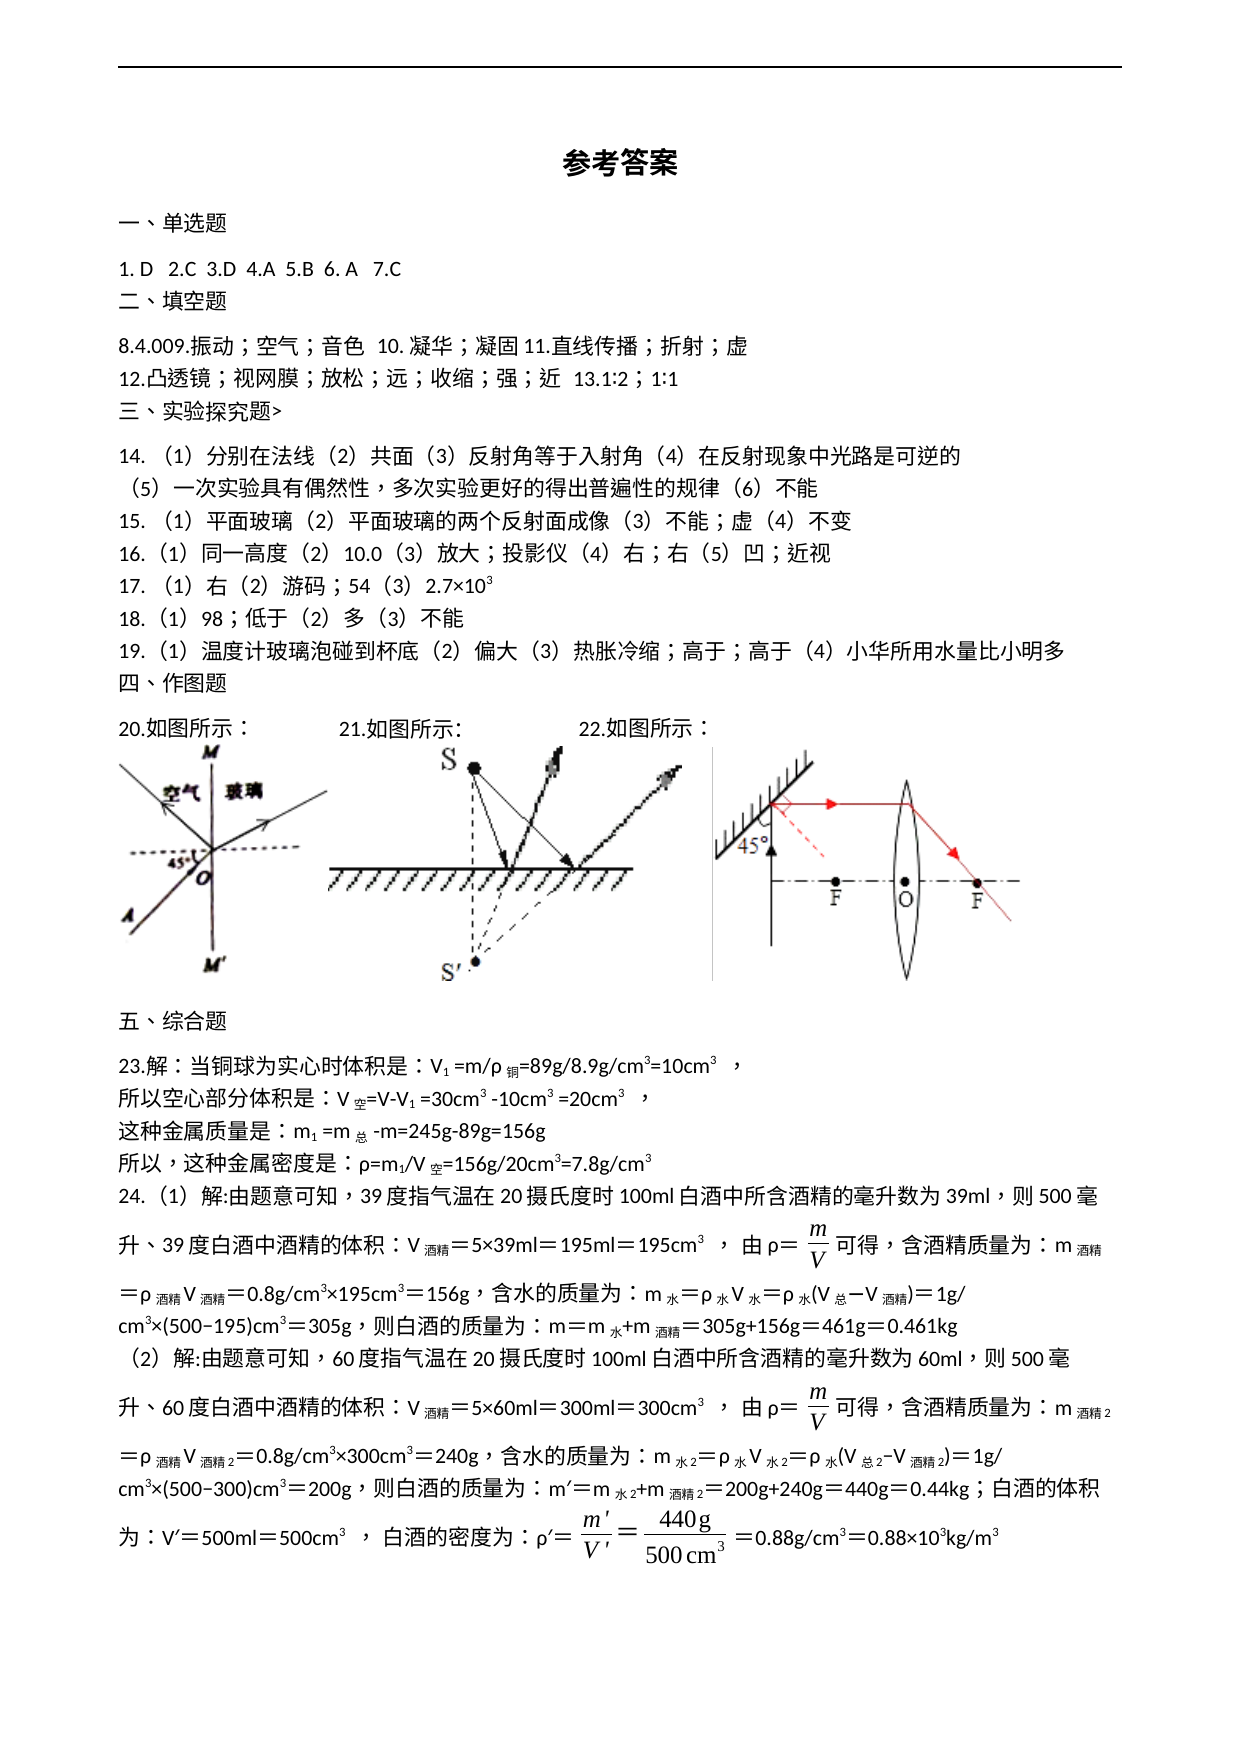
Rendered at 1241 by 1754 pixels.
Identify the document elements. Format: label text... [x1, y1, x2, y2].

text 所以空心部分体积是：V空=V-V1 =30cm3 -10cm3 =20cm3 ， [118, 1082, 1122, 1114]
text 23.解：当铜球为实心时体积是：V1 =m/ρ铜=89g/8.9g/cm3=10cm3 ， [118, 1049, 1122, 1082]
text 四、作图题 [118, 667, 1122, 699]
text 17. （1）右（2）游码；54（3）2.7×103 [118, 569, 1122, 602]
text 14. （1）分别在法线（2）共面（3）反射角等于入射角（4）在反射现象中光路是可逆的 （5）一次实验具有偶然性，多次实验更好的得出普遍性的规律（6）不能 [118, 439, 1122, 504]
text 12.凸透镜；视网膜；放松；远；收缩；强；近 13.1∶2；1∶1 [118, 362, 1122, 394]
picture [711, 747, 1021, 981]
text 19.（1）温度计玻璃泡碰到杯底（2）偏大（3）热胀冷缩；高于；高于（4）小华所用水量比小明多 [118, 634, 1122, 667]
text 参考答案 [118, 129, 1122, 194]
text 24.（1）解:由题意可知，39度指气温在20摄氏度时100ml白酒中所含酒精的毫升数为39ml，则500毫升、39度白酒中酒精的体积：V酒精＝5×39ml＝195ml＝195cm3 ， 由ρ＝ 可得，含酒精质量为：m酒精＝ρ酒精V酒精＝0.8g/cm3×195cm3＝156g，含水的质量为：m水＝ρ水V水＝ρ水(V总−V酒精)＝1g/cm3×(500−195)cm3＝305g，则白酒的质量为：m＝m水+m酒精＝305g+156g＝461g＝0.461kg （2）解:由题意可知，60度指气温在20摄氏度时100ml白酒中所含酒精的毫升数为60ml，则500毫升、60度白酒中酒精的体积：V酒精＝5×60ml＝300ml＝300cm3 ， 由ρ＝ 可得，含酒精质量为：m酒精2＝ρ酒精V酒精2＝0.8g/cm3×300cm3＝240g，含水的质量为：m水2＝ρ水V水2＝ρ水(V总2−V酒精2)＝1g/cm3×(500−300)cm3＝200g，则白酒的质量为：m′＝m水2+m酒精2＝200g+240g＝440g＝0.44kg；白酒的体积为：V′＝500ml＝500cm3 ， 白酒的密度为：ρ′＝ ＝0.88g/cm3＝0.88×103kg/m3 [118, 1179, 1122, 1569]
text 这种金属质量是：m1 =m总 -m=245g-89g=156g [118, 1114, 1122, 1147]
text 所以，这种金属密度是：ρ=m1/V空=156g/20cm3=7.8g/cm3 [118, 1147, 1122, 1179]
text 二、填空题 [118, 284, 1122, 317]
picture [118, 744, 682, 981]
text 1. D 2.C 3.D 4.A 5.B 6. A 7.C [118, 252, 1122, 284]
text 18.（1）98；低于（2）多（3）不能 [118, 602, 1122, 634]
text 五、综合题 [118, 1004, 1122, 1037]
text 16.（1）同一高度（2）10.0（3）放大；投影仪（4）右；右（5）凹；近视 [118, 537, 1122, 569]
text 8.4.009.振动；空气；音色 10. 凝华；凝固11.直线传播；折射；虚 [118, 329, 1122, 362]
text 一、单选题 [118, 207, 1122, 239]
text 15. （1）平面玻璃（2）平面玻璃的两个反射面成像（3）不能；虚（4）不变 [118, 504, 1122, 537]
text 三、实验探究题> [118, 394, 1122, 427]
